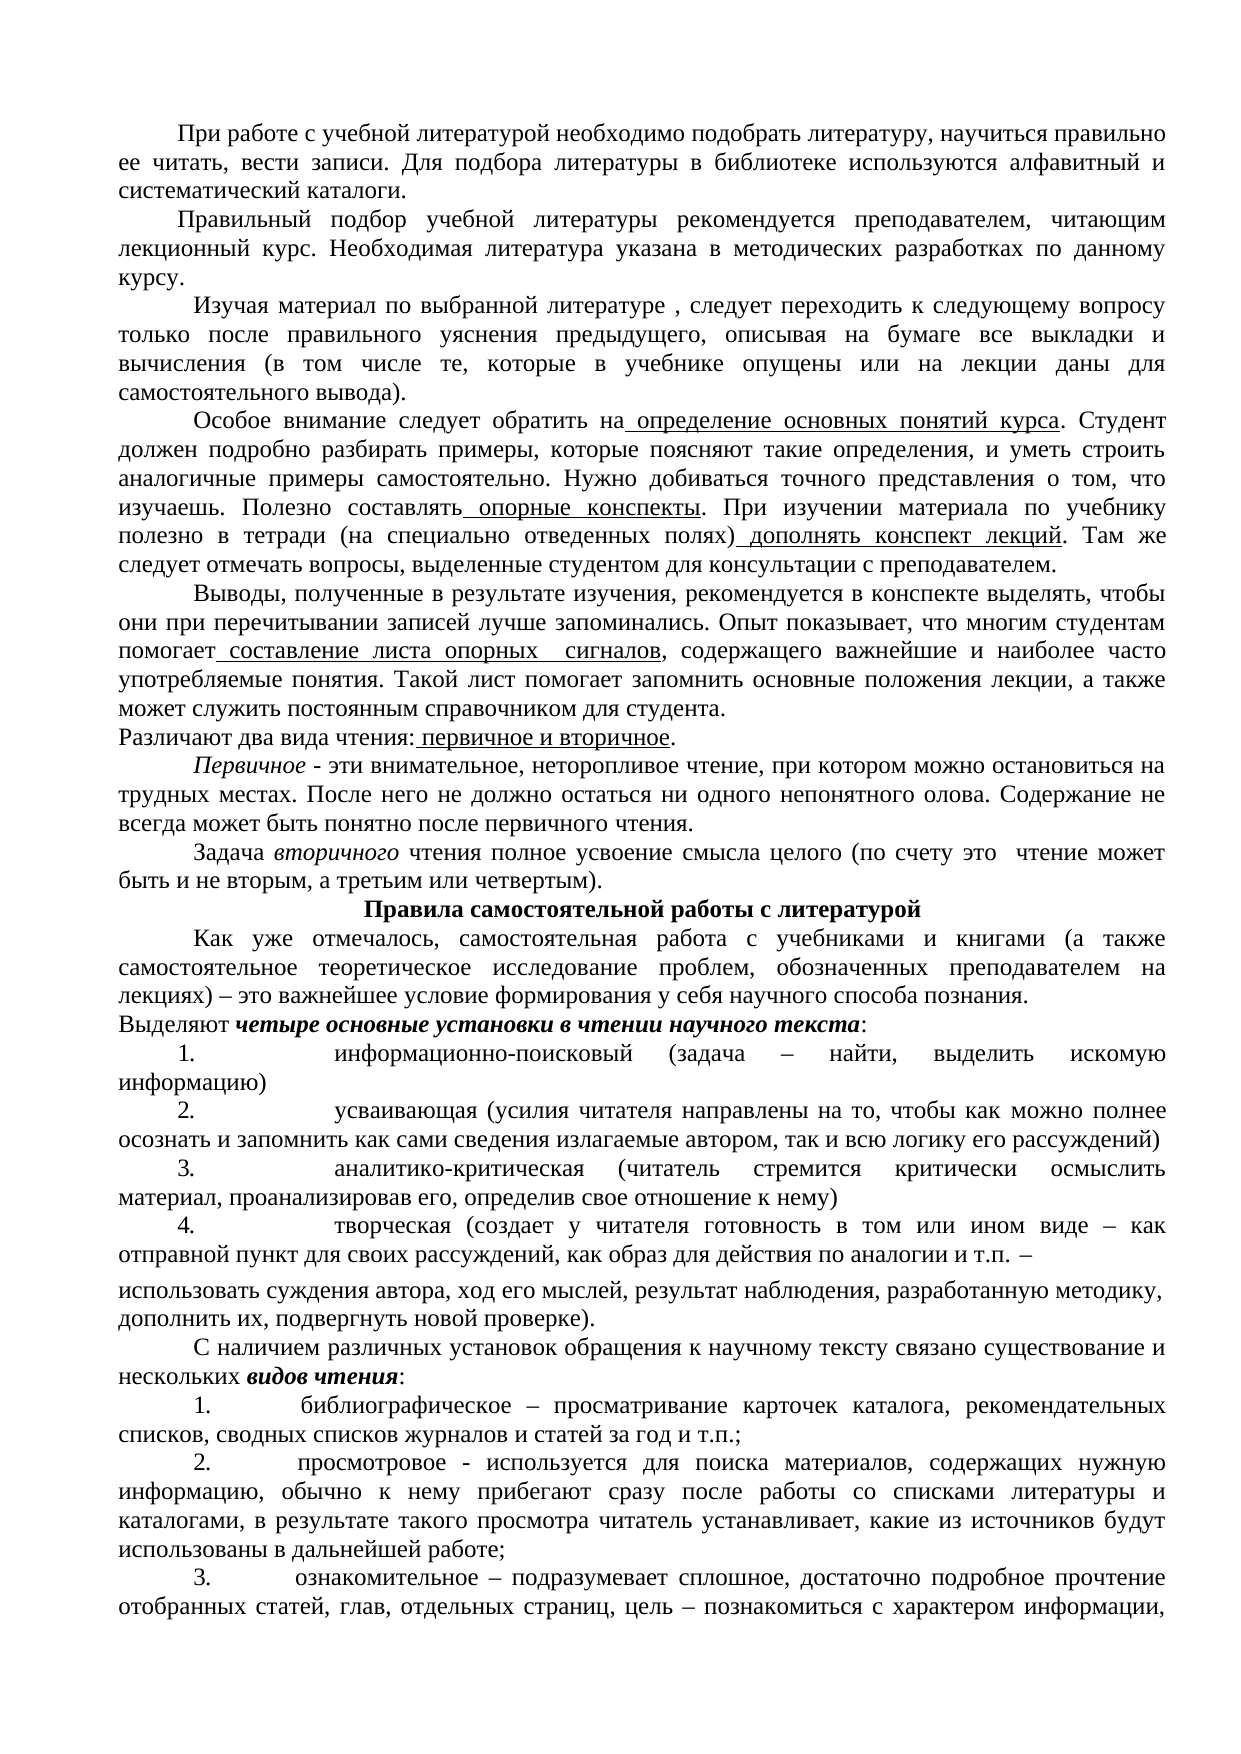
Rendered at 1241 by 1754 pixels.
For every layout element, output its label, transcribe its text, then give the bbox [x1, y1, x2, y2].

text Как уже отмечалось, самостоятельная работа с учебниками и книгами (а также самостоятельное теоретическое исследование проблем, обозначенных преподавателем на лекциях) – это важнейшее условие формирования у себя научного способа познания. [118, 923, 1167, 1009]
list усваивающая (усилия читателя направлены на то, чтобы как можно полнее осознать и запомнить как сами сведения излагаемые автором, так и всю логику его рассуждений) [118, 1095, 1167, 1153]
list библиографическое – просматривание карточек каталога, рекомендательных списков, сводных списков журналов и статей за год и т.п.; [118, 1390, 1167, 1447]
text Различают два вида чтения: первичное и вторичное. [118, 722, 1167, 751]
text Правила самостоятельной работы с литературой [118, 894, 1167, 923]
list информационно-поисковый (задача – найти, выделить искомую информацию) [118, 1038, 1167, 1095]
text Первичное - эти внимательное, неторопливое чтение, при котором можно остановиться на трудных местах. После него не должно остаться ни одного непонятного олова. Содержание не всегда может быть понятно после первичного чтения. [118, 751, 1167, 837]
text Задача вторичного чтения полное усвоение смысла целого (по счету это чтение может быть и не вторым, а третьим или четвертым). [118, 837, 1167, 894]
text Изучая материал по выбранной литературе , следует переходить к следующему вопросу только после правильного уяснения предыдущего, описывая на бумаге все выкладки и вычисления (в том числе те, которые в учебнике опущены или на лекции даны для самостоятельного вывода). [118, 291, 1167, 406]
list творческая (создает у читателя готовность в том или ином виде – как отправной пункт для своих рассуждений, как образ для действия по аналогии и т.п. – [118, 1210, 1167, 1268]
list аналитико-критическая (читатель стремится критически осмыслить материал, проанализировав его, определив свое отношение к нему) [118, 1153, 1167, 1210]
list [118, 1562, 1167, 1620]
text Правильный подбор учебной литературы рекомендуется преподавателем, читающим лекционный курс. Необходимая литература указана в методических разработках по данному курсу. [118, 204, 1167, 291]
text Выделяют четыре основные установки в чтении научного текста: [118, 1009, 1167, 1038]
text Выводы, полученные в результате изучения, рекомендуется в конспекте выделять, чтобы они при перечитывании записей лучше запоминались. Опыт показывает, что многим студентам помогает составление листа опорных сигналов, содержащего важнейшие и наиболее часто употребляемые понятия. Такой лист помогает запомнить основные положения лекции, а также может служить постоянным справочником для студента. [118, 578, 1167, 722]
text При работе с учебной литературой необходимо подобрать литературу, научиться правильно ее читать, вести записи. Для подбора литературы в библиотеке используются алфавитный и систематический каталоги. [118, 118, 1167, 204]
list просмотровое - используется для поиска материалов, содержащих нужную информацию, обычно к нему прибегают сразу после работы со списками литературы и каталогами, в результате такого просмотра читатель устанавливает, какие из источников будут использованы в дальнейшей работе; [118, 1447, 1167, 1562]
text использовать суждения автора, ход его мыслей, результат наблюдения, разработанную методику, дополнить их, подвергнуть новой проверке). [118, 1275, 1167, 1332]
text С наличием различных установок обращения к научному тексту связано существование и нескольких видов чтения: [118, 1332, 1167, 1390]
text Особое внимание следует обратить на определение основных понятий курса. Студент должен подробно разбирать примеры, которые поясняют такие определения, и уметь строить аналогичные примеры самостоятельно. Нужно добиваться точного представления о том, что изучаешь. Полезно составлять опорные конспекты. При изучении материала по учебнику полезно в тетради (на специально отведенных полях) дополнять конспект лекций. Там же следует отмечать вопросы, выделенные студентом для консультации с преподавателем. [118, 406, 1167, 578]
